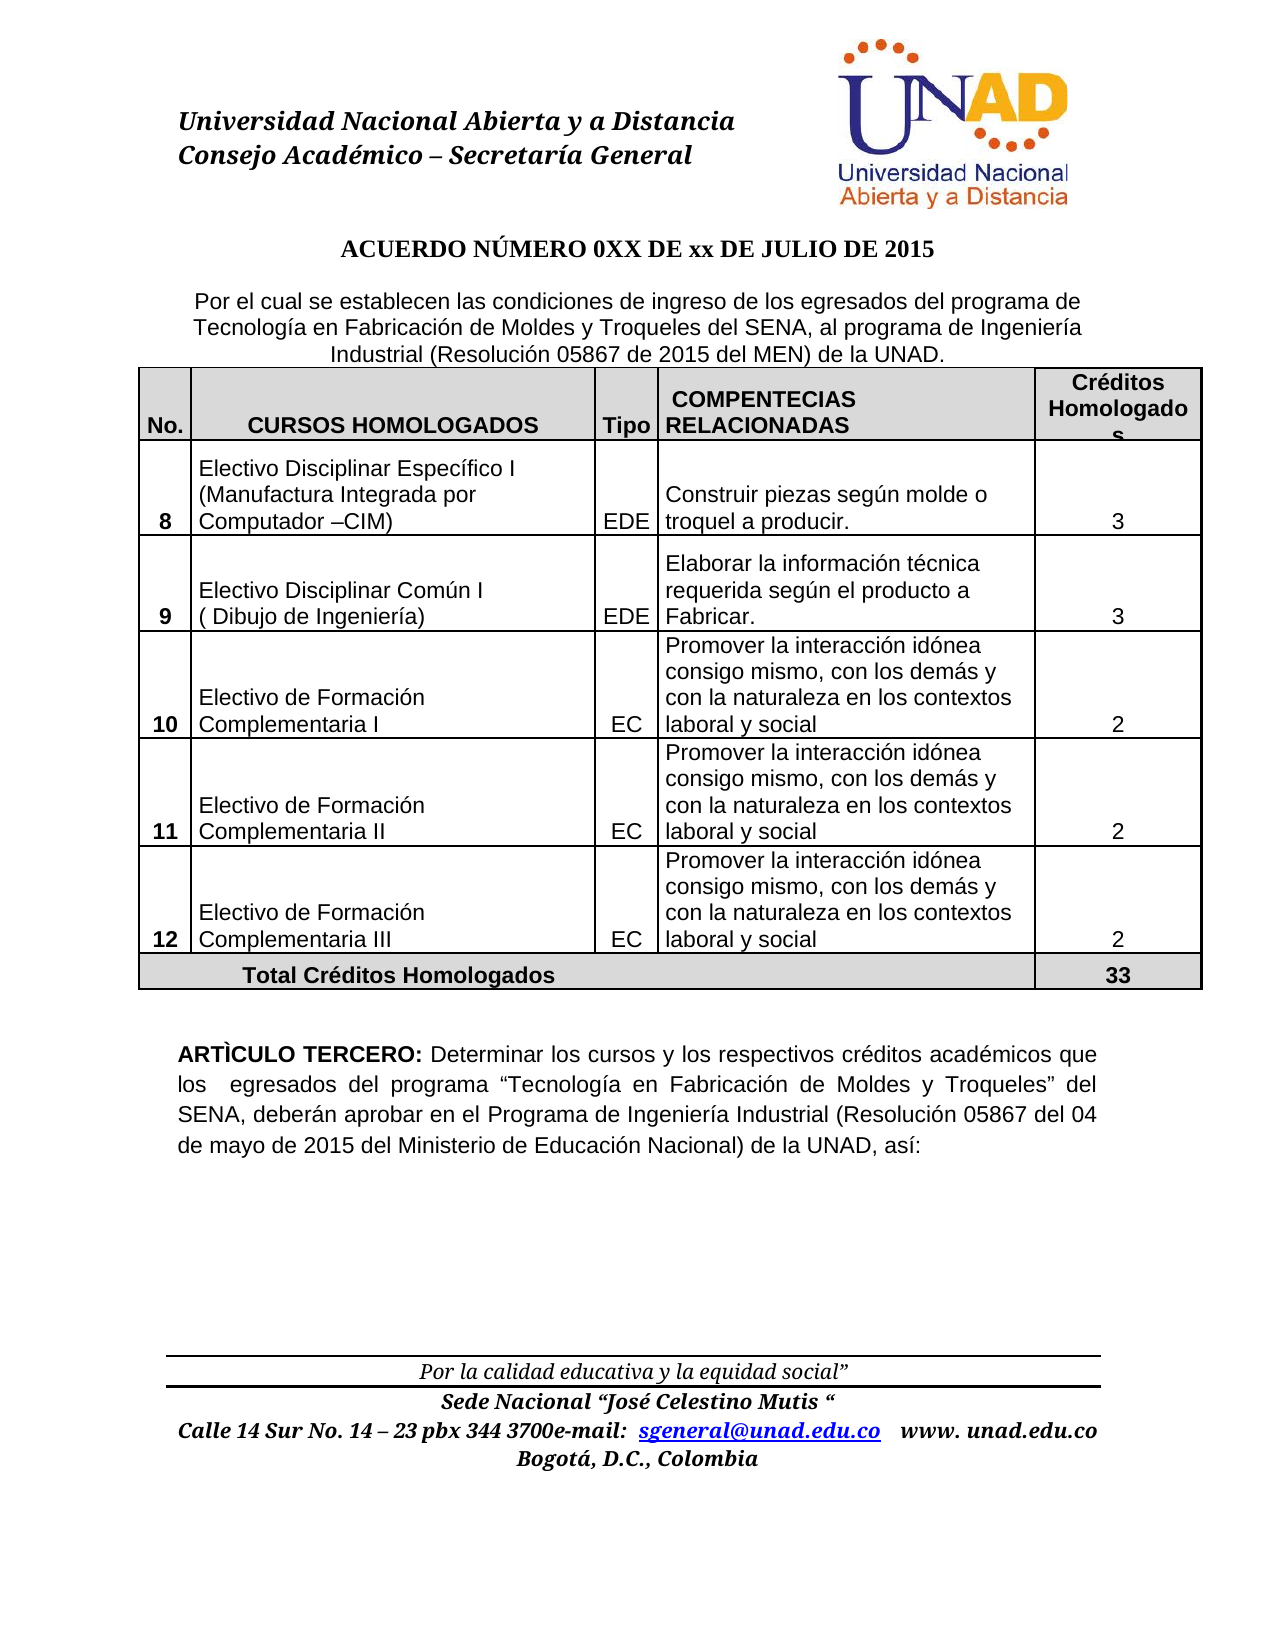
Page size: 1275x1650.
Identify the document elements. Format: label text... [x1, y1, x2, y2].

table_header Créditos Homologados [1036, 369, 1200, 439]
table_cell EDE [596, 536, 657, 629]
table_cell Electivo Disciplinar Específico I (Manufactura Integrada por Computador –CIM) [192, 441, 594, 534]
table_cell Promover la interacción idónea consigo mismo, con los demás y con la naturaleza en los contextos laboral y social [659, 739, 1034, 844]
table_cell EDE [596, 441, 657, 534]
table_header CURSOS HOMOLOGADOS [192, 368, 594, 439]
table_cell 3 [1036, 536, 1200, 629]
table_cell EC [596, 632, 657, 737]
table_cell Construir piezas según molde o troquel a producir. [659, 441, 1034, 534]
table_cell Promover la interacción idónea consigo mismo, con los demás y con la naturaleza en los contextos laboral y social [659, 632, 1034, 737]
table_cell EC [596, 739, 657, 844]
table_cell 2 [1036, 847, 1200, 952]
table_cell Total Créditos Homologados [140, 954, 658, 988]
table_header No. [140, 368, 190, 439]
table_cell 11 [140, 739, 190, 844]
table_header COMPENTECIAS RELACIONADAS [659, 368, 1034, 439]
table_cell Promover la interacción idónea consigo mismo, con los demás y con la naturaleza en los contextos laboral y social [659, 847, 1034, 952]
table_cell [658, 954, 1034, 988]
table_cell EC [596, 847, 657, 952]
table_cell 12 [140, 847, 190, 952]
table_cell 33 [1036, 954, 1200, 988]
table_cell Elaborar la información técnica requerida según el producto a Fabricar. [659, 536, 1034, 629]
text ARTÌCULO TERCERO: Determinar los cursos y los respectivos créditos académicos que los egresados del programa “Tecnología en Fabricación de Moldes y Troqueles” del SENA, deberán aprobar en el Programa de Ingeniería Industrial (Resolución 05867 del 04 de mayo de 2015 del Ministerio de Educación Nacional) de la UNAD, así: [177, 1041, 1098, 1158]
table_cell 9 [140, 536, 190, 629]
table_cell Electivo de Formación Complementaria III [192, 847, 594, 952]
table_cell 10 [140, 632, 190, 737]
table_cell 8 [140, 441, 190, 534]
table_cell Electivo Disciplinar Común I ( Dibujo de Ingeniería) [192, 536, 594, 629]
picture [838, 39, 1068, 209]
table_cell 2 [1036, 739, 1200, 844]
table_cell 3 [1036, 441, 1200, 534]
table_cell 2 [1036, 632, 1200, 737]
table_cell Electivo de Formación Complementaria I [192, 632, 594, 737]
table_header Tipo [596, 368, 657, 439]
table_cell Electivo de Formación Complementaria II [192, 739, 594, 844]
